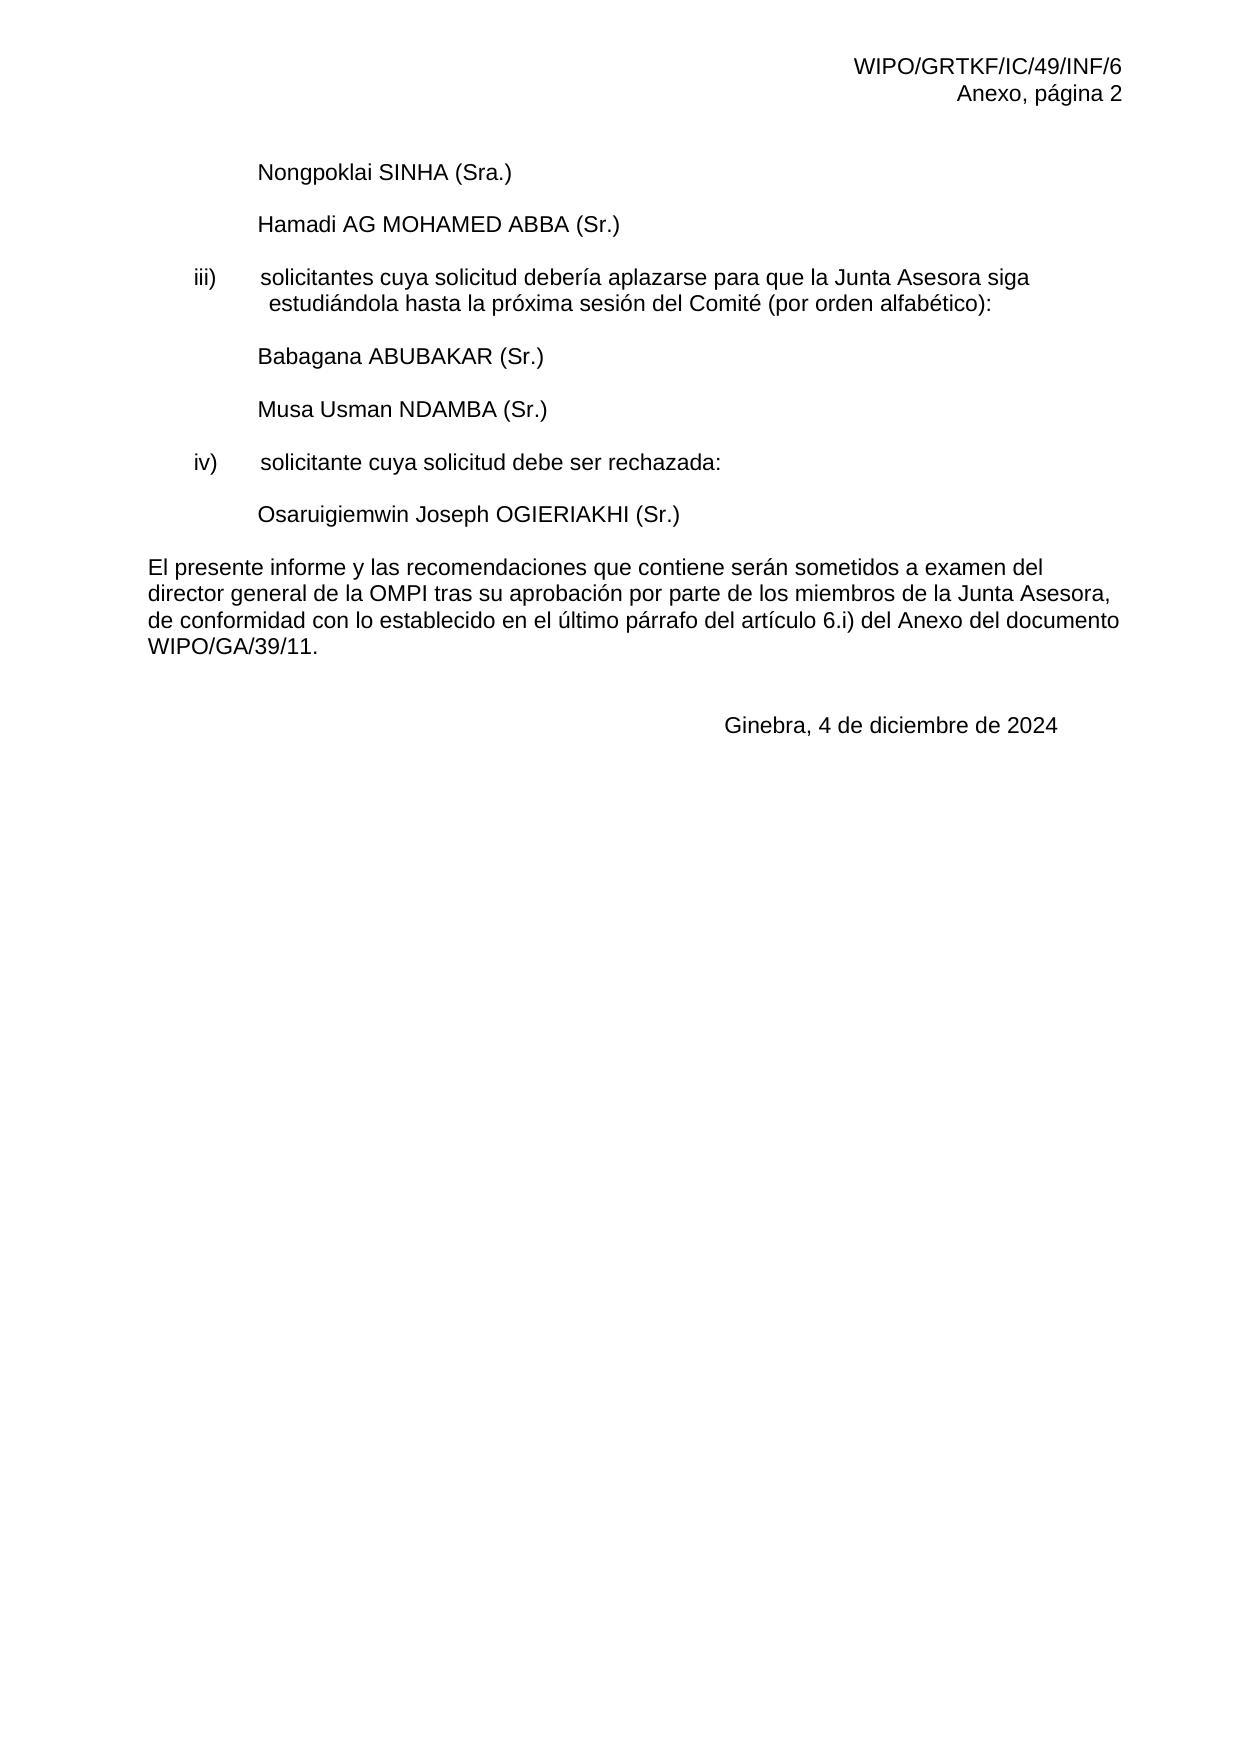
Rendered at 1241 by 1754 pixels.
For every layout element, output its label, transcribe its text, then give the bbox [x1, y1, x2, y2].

text Ginebra, 4 de diciembre de 2024 [724, 712, 1122, 738]
text Musa Usman NDAMBA (Sr.) [257, 396, 1122, 422]
list solicitante cuya solicitud debe ser rechazada: [193, 448, 1122, 475]
text Hamadi AG MOHAMED ABBA (Sr.) [257, 211, 1122, 238]
list solicitantes cuya solicitud debería aplazarse para que la Junta Asesora siga estudiándola hasta la próxima sesión del Comité (por orden alfabético): [193, 264, 1122, 317]
text Babagana ABUBAKAR (Sr.) [257, 343, 1122, 369]
text Nongpoklai SINHA (Sra.) [257, 158, 1122, 185]
text Osaruigiemwin Joseph OGIERIAKHI (Sr.) [257, 501, 1122, 527]
text El presente informe y las recomendaciones que contiene serán sometidos a examen del director general de la OMPI tras su aprobación por parte de los miembros de la Junta Asesora, de conformidad con lo establecido en el último párrafo del artículo 6.i) del Anexo del documento WIPO/GA/39/11. [148, 554, 1122, 659]
